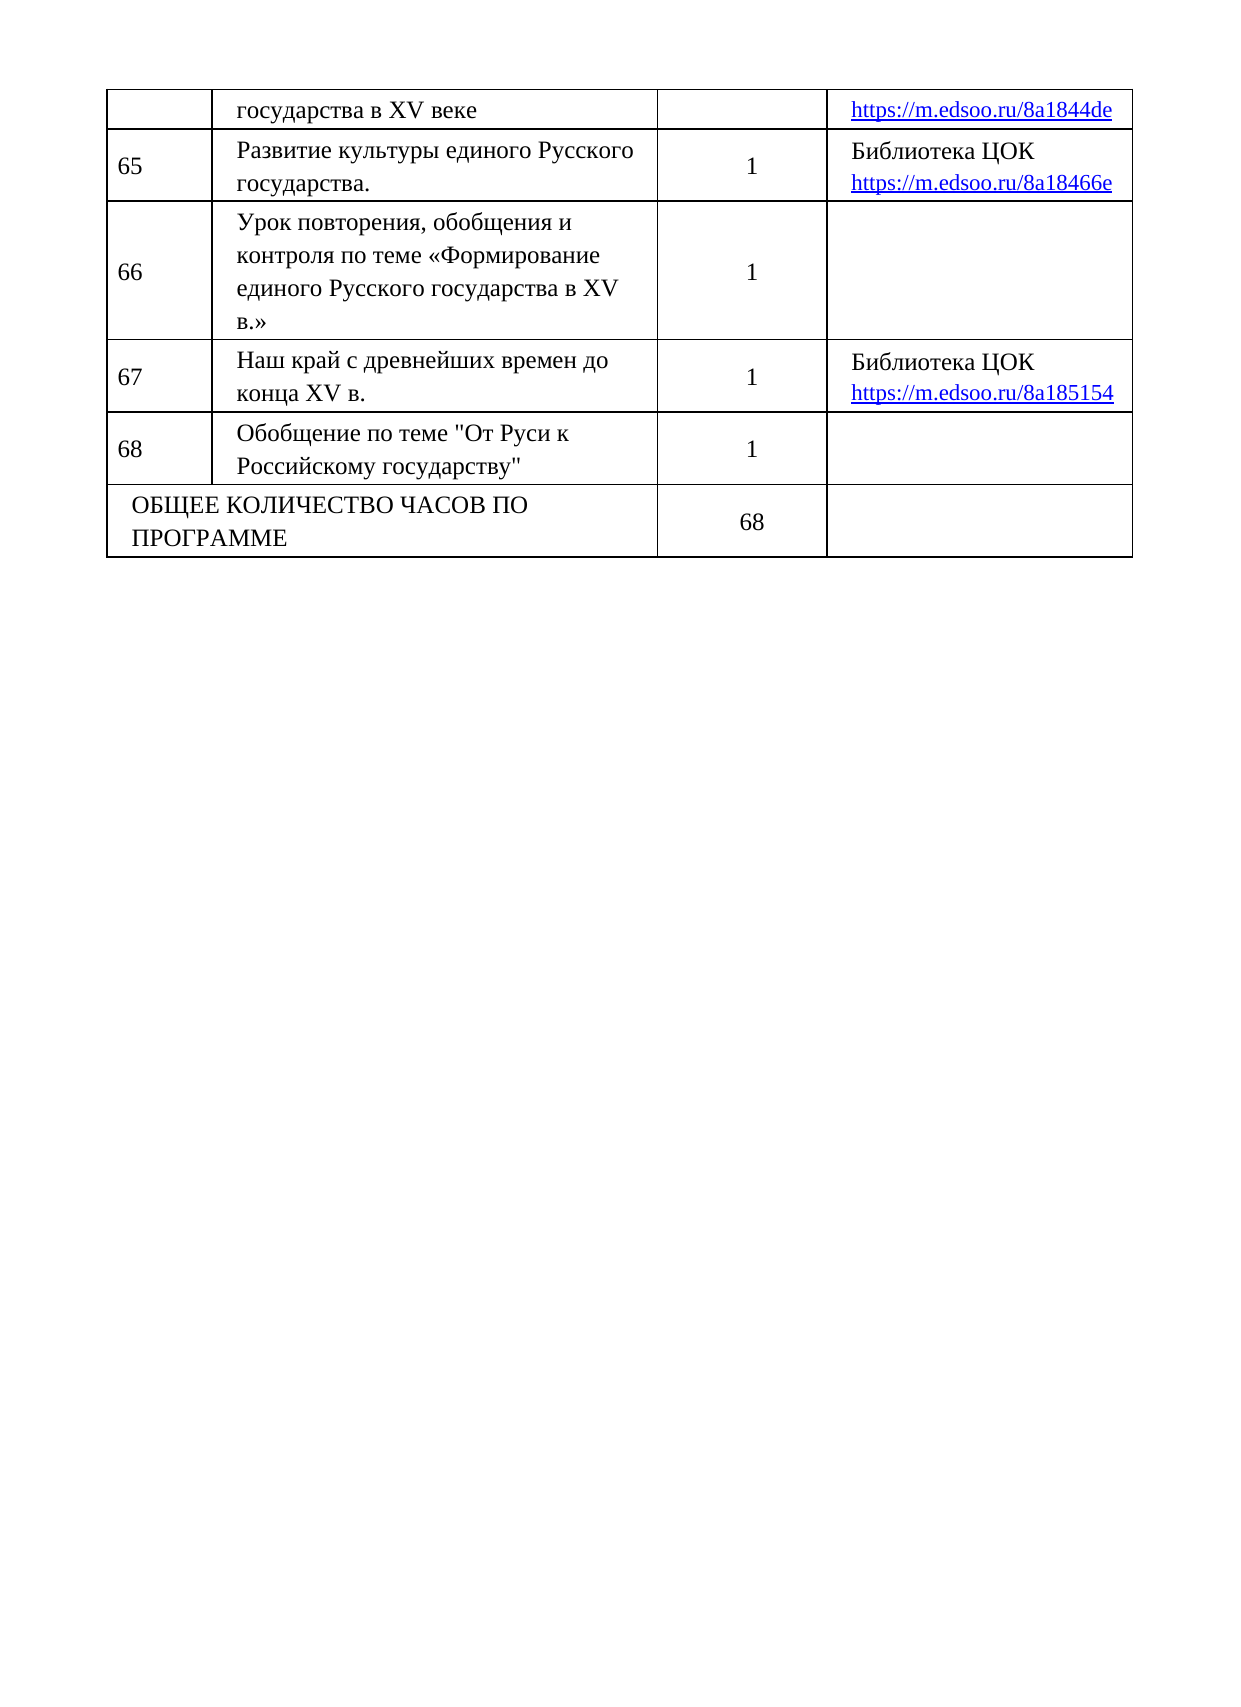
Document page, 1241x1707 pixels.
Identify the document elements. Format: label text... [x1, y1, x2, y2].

table_cell [828, 485, 1132, 556]
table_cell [828, 90, 1132, 128]
table_cell Наш край с древнейших времен до конца XV в. [213, 340, 657, 411]
table_cell 1 [658, 90, 826, 128]
table_cell 1 [658, 202, 826, 339]
table_cell 66 [108, 202, 211, 339]
table_cell 68 [658, 485, 826, 556]
table_cell 1 [658, 130, 826, 200]
table_cell 64 [108, 90, 211, 128]
table_cell [828, 202, 1132, 339]
table_cell ОБЩЕЕ КОЛИЧЕСТВО ЧАСОВ ПО ПРОГРАММЕ [108, 485, 657, 556]
table_cell 65 [108, 130, 211, 200]
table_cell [213, 90, 657, 128]
table_cell Развитие культуры единого Русского государства. [213, 130, 657, 200]
table_cell 67 [108, 340, 211, 411]
table_cell Обобщение по теме "От Руси к Российскому государству" [213, 413, 657, 483]
table_cell 1 [658, 413, 826, 483]
table_cell Урок повторения, обобщения и контроля по теме «Формирование единого Русского государства в XV в.» [213, 202, 657, 339]
table_cell 68 [108, 413, 211, 483]
table_cell [828, 413, 1132, 483]
table_cell 1 [658, 340, 826, 411]
table_cell Библиотека ЦОК https://m.edsoo.ru/8a185154 [828, 340, 1132, 411]
table_cell Библиотека ЦОК https://m.edsoo.ru/8a18466e [828, 130, 1132, 200]
